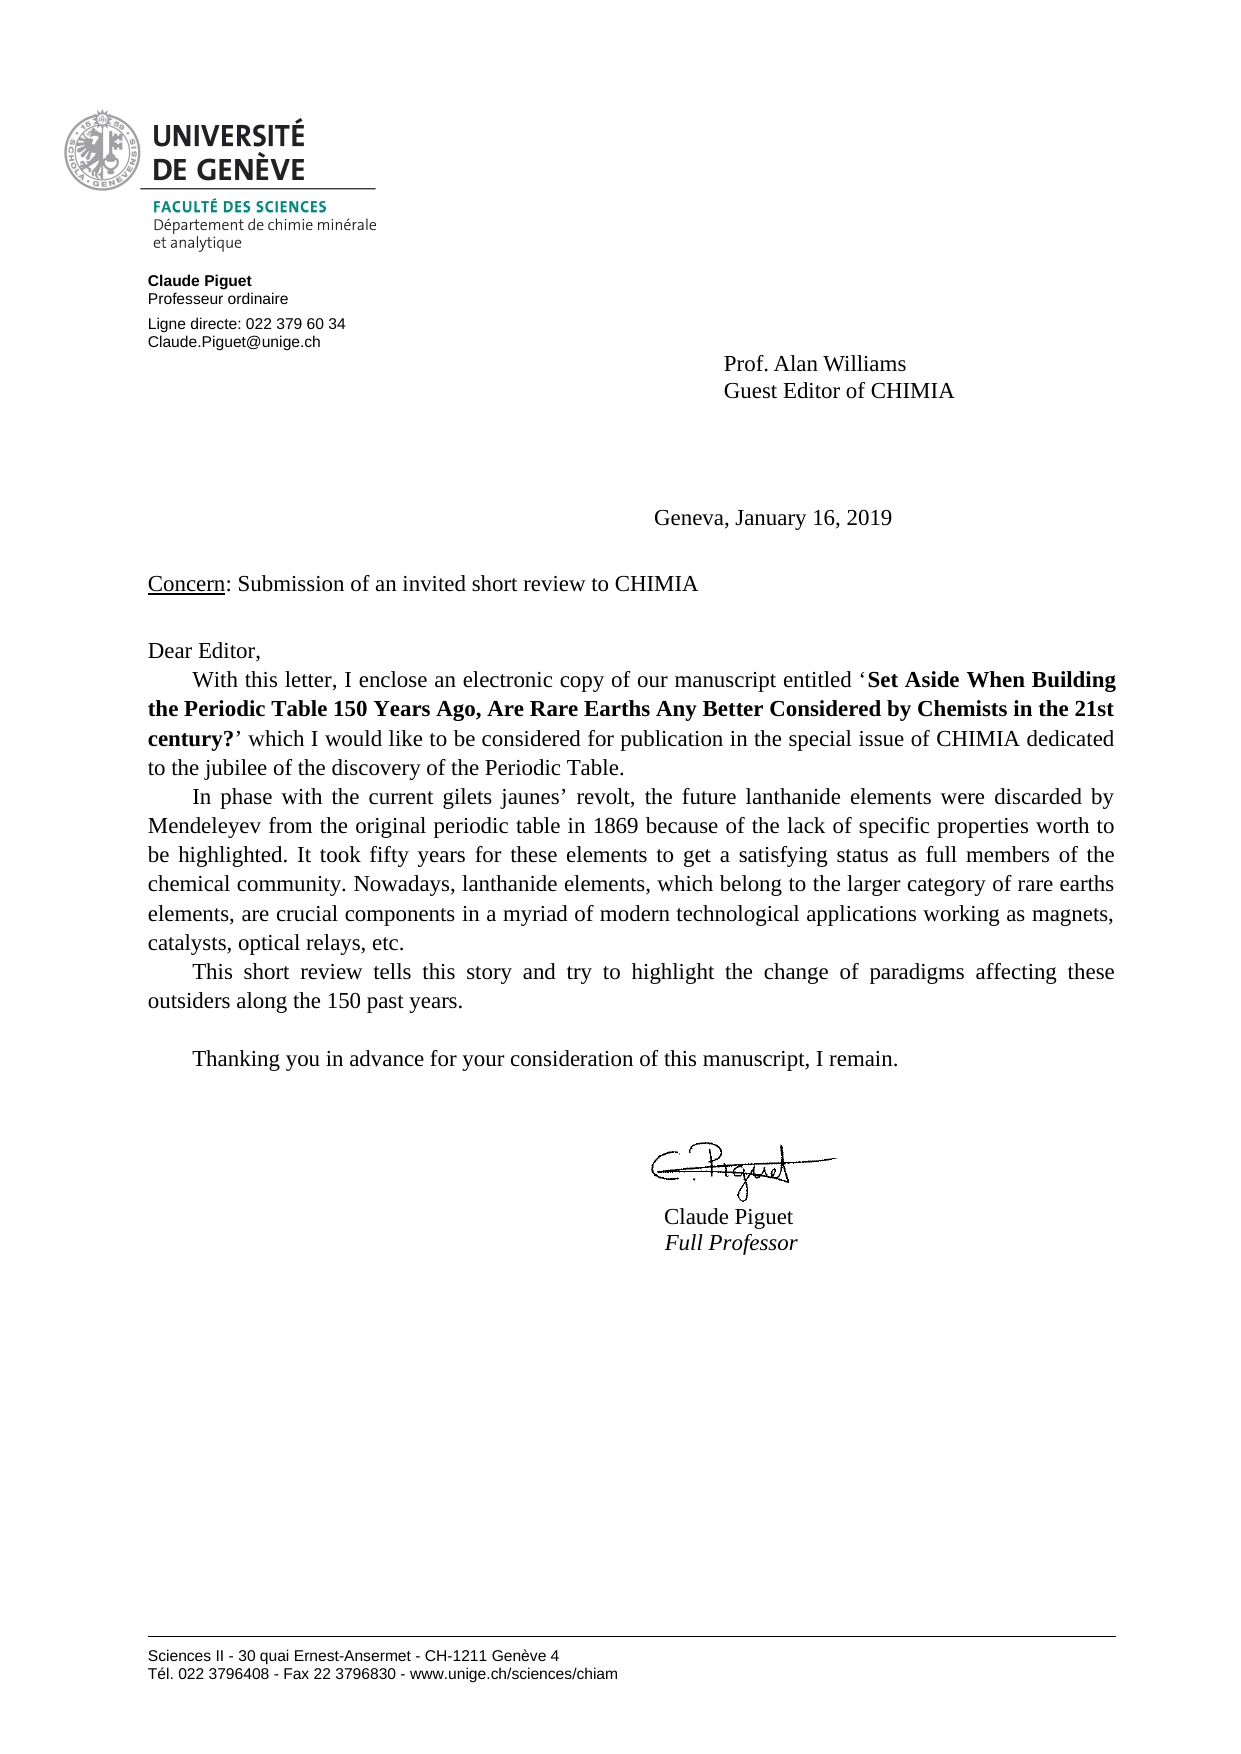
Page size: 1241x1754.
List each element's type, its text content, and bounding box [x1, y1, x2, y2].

picture [44, 88, 395, 273]
text This short review tells this story and try to highlight the change of paradigms affecting these outsiders along the 150 past years. [148, 955, 1116, 1013]
text Full Professor [591, 1229, 1116, 1255]
text Concern: Submission of an invited short review to CHIMIA [148, 563, 1116, 597]
text In phase with the current gilets jaunes’ revolt, the future lanthanide elements were discarded by Mendeleyev from the original periodic table in 1869 because of the lack of specific properties worth to be highlighted. It took fifty years for these elements to get a satisfying status as full members of the chemical community. Nowadays, lanthanide elements, which belong to the larger category of rare earths elements, are crucial components in a myriad of modern technological applications working as magnets, catalysts, optical relays, etc. [148, 780, 1116, 955]
text Geneva, January 16, 2019 [148, 504, 1116, 530]
subtitle Prof. Alan Williams Guest Editor of CHIMIA [148, 351, 1116, 403]
text Dear Editor, [148, 630, 1116, 663]
text Claude Piguet [590, 1203, 1116, 1229]
text With this letter, I enclose an electronic copy of our manuscript entitled ‘Set Aside When Building the Periodic Table 150 Years Ago, Are Rare Earths Any Better Considered by Chemists in the 21st century?’ which I would like to be considered for publication in the special issue of CHIMIA dedicated to the jubilee of the discovery of the Periodic Table. [148, 663, 1116, 780]
text Thanking you in advance for your consideration of this manuscript, I remain. [148, 1043, 1116, 1072]
picture [649, 1138, 838, 1203]
